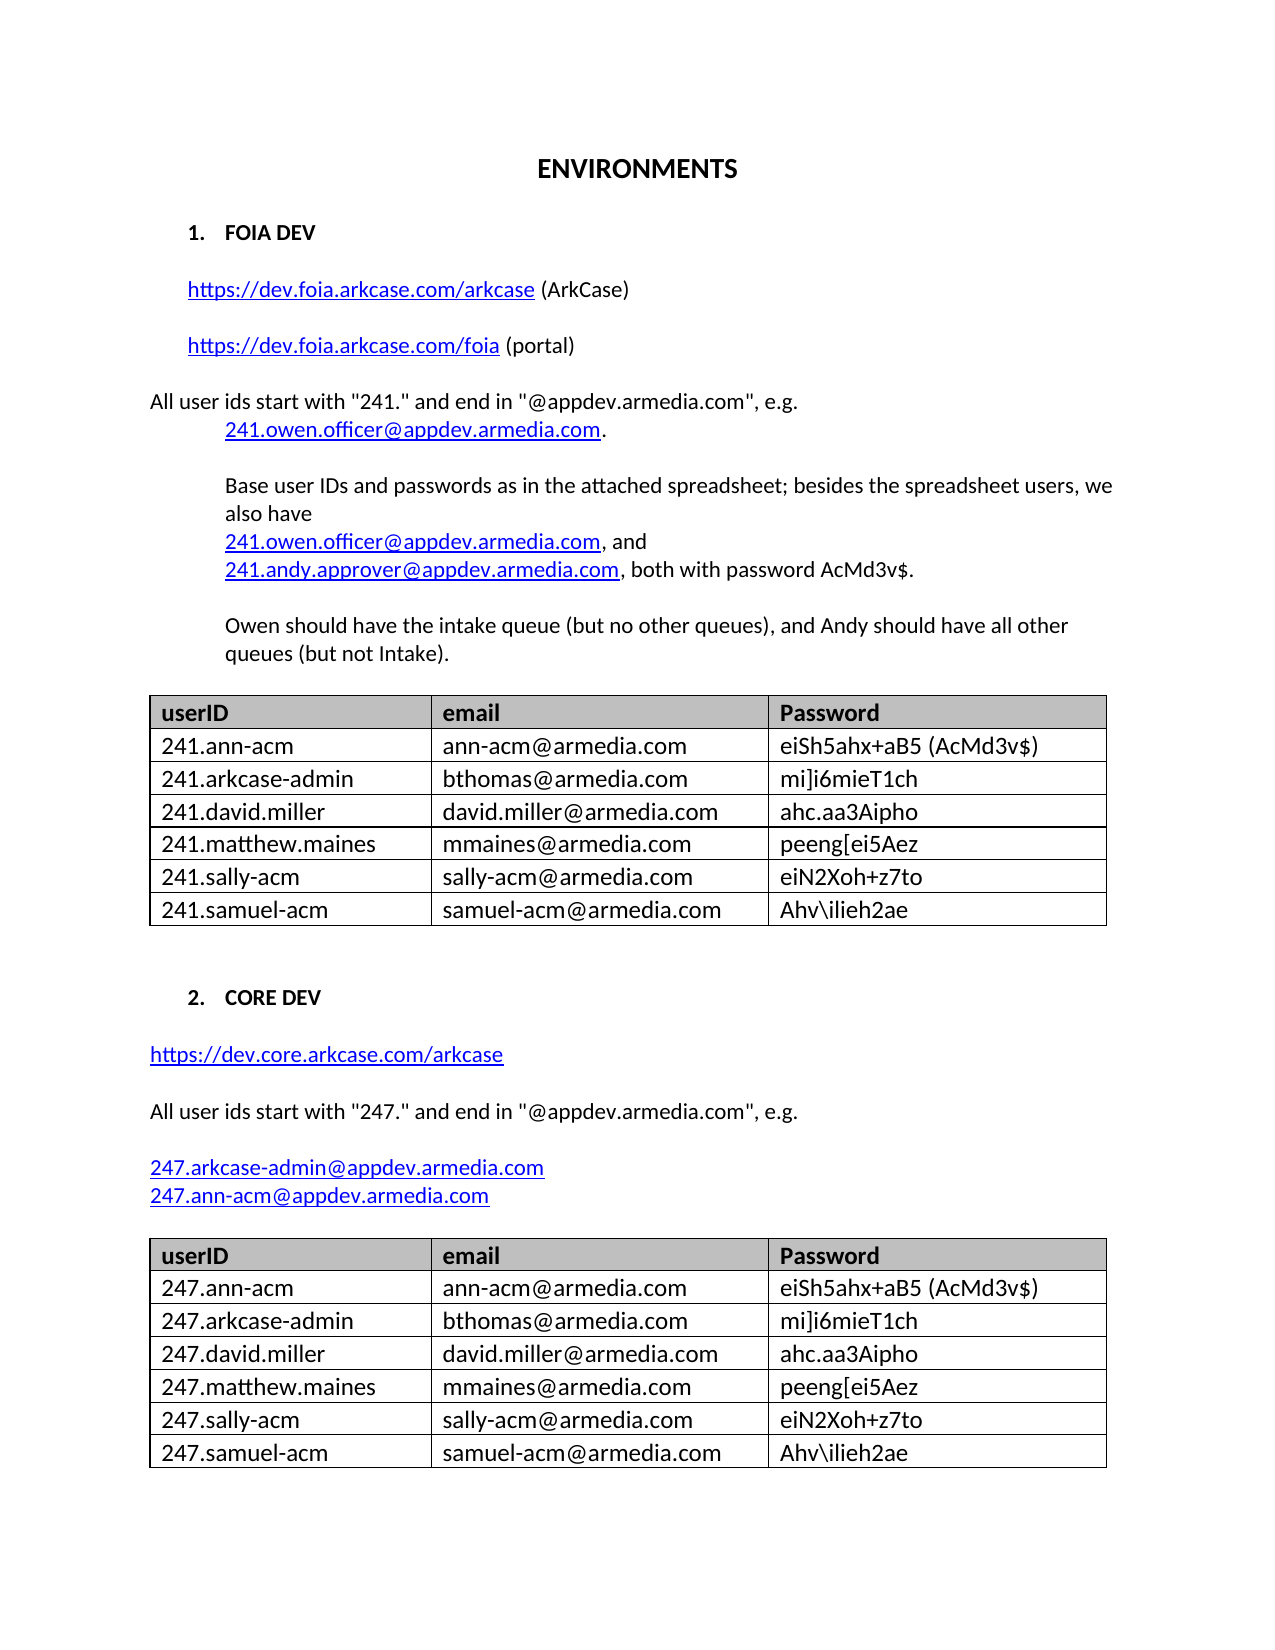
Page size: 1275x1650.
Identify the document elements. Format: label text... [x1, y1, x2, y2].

table_cell 247.arkcase-admin [151, 1304, 431, 1336]
table_cell 247.sally-acm [151, 1403, 431, 1434]
table_cell 241.arkcase-admin [151, 762, 431, 793]
table_cell 241.sally-acm [151, 860, 431, 892]
text 247.ann-acm@appdev.armedia.com [150, 1181, 1125, 1209]
table_cell 241.matthew.maines [151, 828, 431, 859]
table_cell 247.ann-acm [151, 1271, 431, 1303]
table_header userID [151, 1239, 431, 1270]
table_header email [432, 696, 768, 728]
text 241.owen.officer@appdev.armedia.com, and [225, 527, 1125, 555]
text https://dev.core.arkcase.com/arkcase [150, 1040, 1125, 1068]
text Base user IDs and passwords as in the attached spreadsheet; besides the spreadsheet users, we also have [225, 471, 1125, 527]
table_cell ahc.aa3Aipho [769, 1337, 1106, 1369]
text https://dev.foia.arkcase.com/foia (portal) [187, 331, 1125, 359]
text 241.andy.approver@appdev.armedia.com, both with password AcMd3v$. [225, 555, 1125, 583]
table_cell samuel-acm@armedia.com [432, 893, 768, 925]
table_cell david.miller@armedia.com [432, 795, 768, 826]
table_cell eiN2Xoh+z7to [769, 860, 1106, 892]
table_cell ann-acm@armedia.com [432, 1271, 768, 1303]
table_cell bthomas@armedia.com [432, 1304, 768, 1336]
table_cell 247.samuel-acm [151, 1435, 431, 1467]
table_cell eiN2Xoh+z7to [769, 1403, 1106, 1434]
table_cell david.miller@armedia.com [432, 1337, 768, 1369]
text 247.arkcase-admin@appdev.armedia.com [150, 1153, 1125, 1181]
table_header Password [769, 696, 1106, 728]
table_header Password [769, 1239, 1106, 1270]
table_cell mi]i6mieT1ch [769, 1304, 1106, 1336]
table_cell samuel-acm@armedia.com [432, 1435, 768, 1467]
table_cell mmaines@armedia.com [432, 828, 768, 859]
table_cell 241.samuel-acm [151, 893, 431, 925]
table_cell eiSh5ahx+aB5 (AcMd3v$) [769, 729, 1106, 761]
table_cell mmaines@armedia.com [432, 1370, 768, 1402]
text ENVIRONMENTS [150, 150, 1125, 186]
list FOIA DEV [187, 218, 1125, 246]
text 241.owen.officer@appdev.armedia.com. [225, 415, 1125, 443]
table_cell sally-acm@armedia.com [432, 1403, 768, 1434]
table_cell 241.david.miller [151, 795, 431, 826]
table_cell 241.ann-acm [151, 729, 431, 761]
text All user ids start with "241." and end in "@appdev.armedia.com", e.g. [150, 387, 1125, 415]
text Owen should have the intake queue (but no other queues), and Andy should have all other queues (but not Intake). [225, 611, 1125, 667]
table_header userID [151, 696, 431, 728]
table_cell ahc.aa3Aipho [769, 795, 1106, 826]
table_cell Ahv\ilieh2ae [769, 1435, 1106, 1467]
list CORE DEV [187, 983, 1125, 1011]
text All user ids start with "247." and end in "@appdev.armedia.com", e.g. [150, 1097, 1125, 1125]
table_cell peeng[ei5Aez [769, 828, 1106, 859]
table_cell peeng[ei5Aez [769, 1370, 1106, 1402]
table_cell ann-acm@armedia.com [432, 729, 768, 761]
table_cell 247.matthew.maines [151, 1370, 431, 1402]
table_cell bthomas@armedia.com [432, 762, 768, 793]
table_cell Ahv\ilieh2ae [769, 893, 1106, 925]
table_header email [432, 1239, 768, 1270]
table_cell eiSh5ahx+aB5 (AcMd3v$) [769, 1271, 1106, 1303]
table_cell mi]i6mieT1ch [769, 762, 1106, 793]
table_cell 247.david.miller [151, 1337, 431, 1369]
table_cell sally-acm@armedia.com [432, 860, 768, 892]
text https://dev.foia.arkcase.com/arkcase (ArkCase) [187, 275, 1125, 303]
